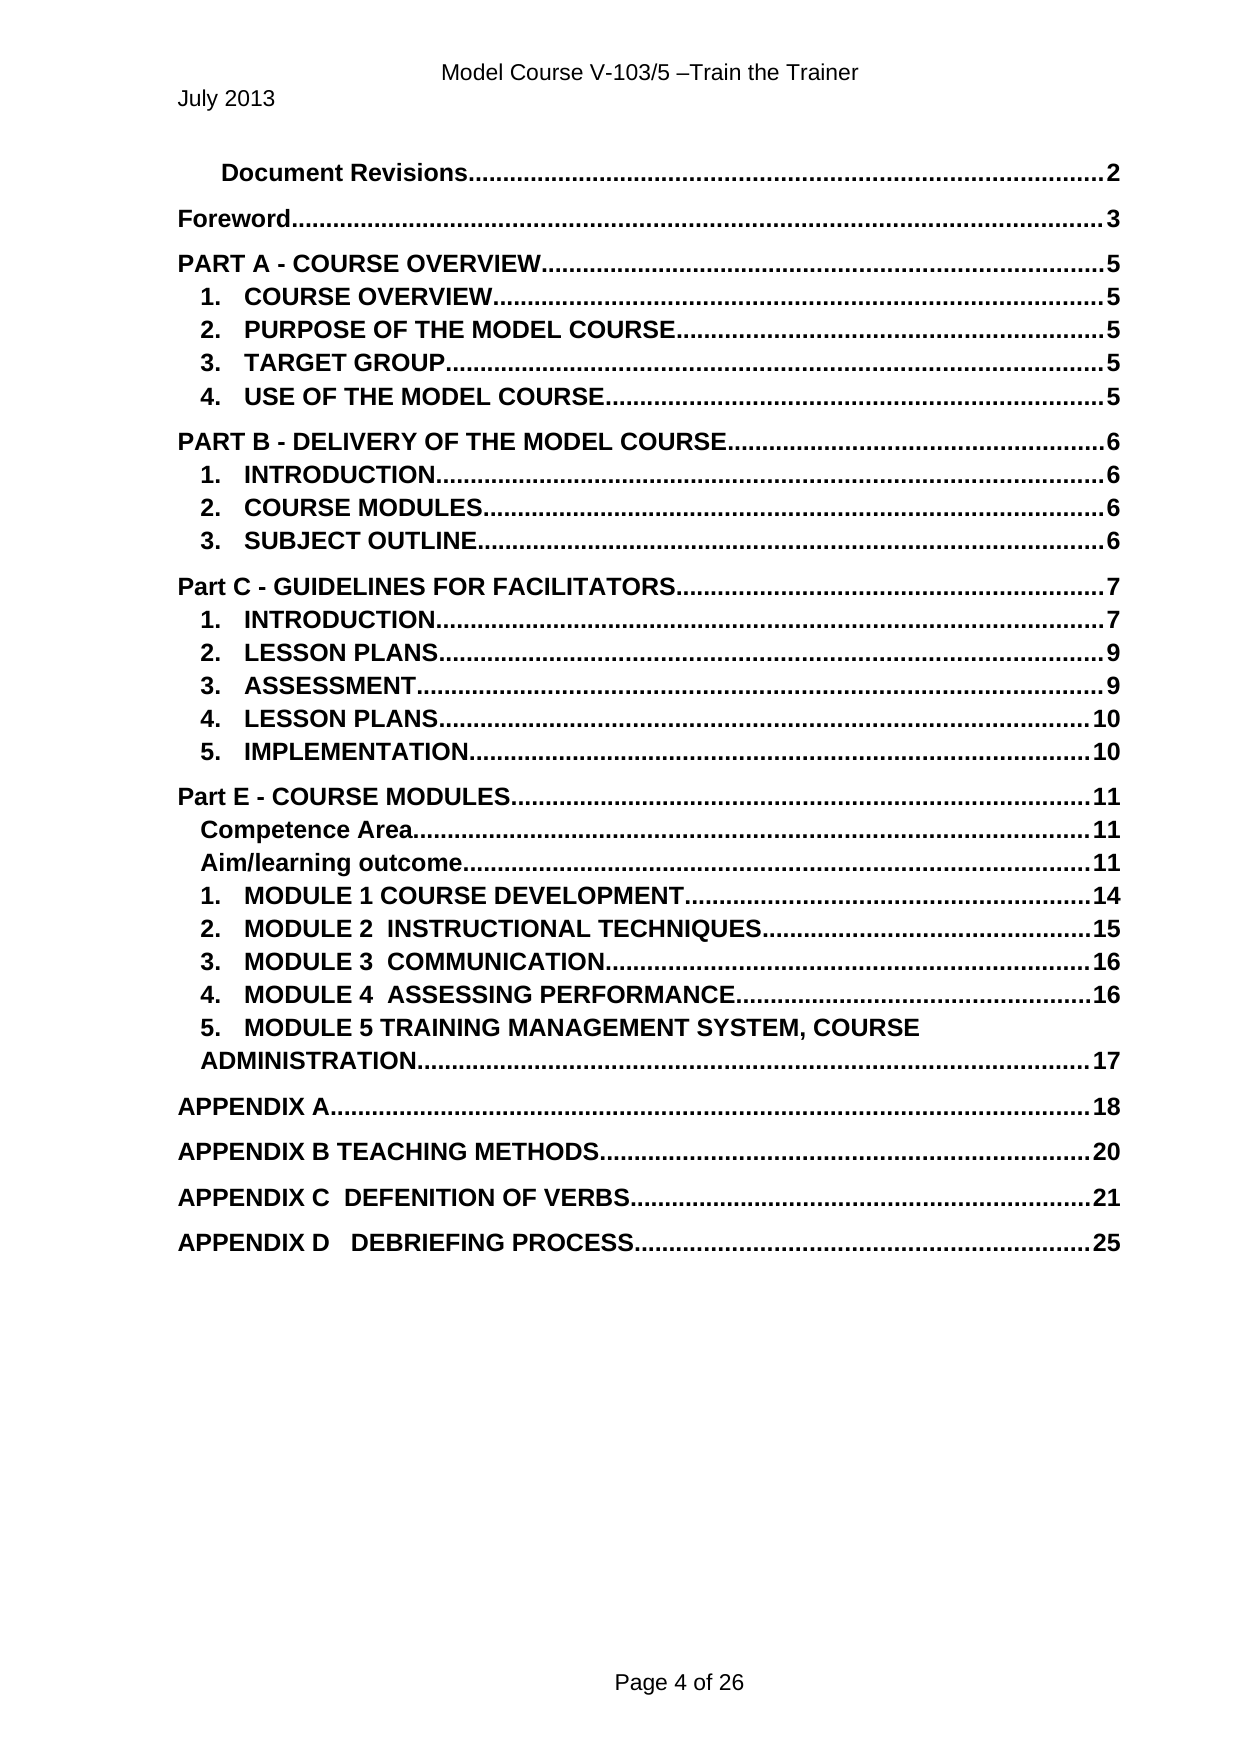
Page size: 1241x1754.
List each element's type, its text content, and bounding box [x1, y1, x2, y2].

text Part C - GUIDELINES FOR FACILITATORS 7 [177, 572, 1101, 600]
text 3. ASSESSMENT 9 [200, 671, 1101, 699]
text PART B - DELIVERY OF THE MODEL COURSE 6 [177, 427, 1101, 456]
text Document Revisions 2 [177, 149, 1101, 187]
text 3. SUBJECT OUTLINE 6 [200, 526, 1101, 555]
text 5. IMPLEMENTATION 10 [200, 737, 1101, 765]
text Aim/learning outcome 11 [200, 848, 1101, 877]
text 2. PURPOSE OF THE MODEL COURSE 5 [200, 315, 1101, 344]
text Foreword 3 [177, 204, 1101, 233]
text 1. INTRODUCTION 7 [200, 604, 1101, 633]
text 2. MODULE 2 INSTRUCTIONAL TECHNIQUES 15 [200, 914, 1101, 943]
text 1. COURSE OVERVIEW 5 [200, 282, 1101, 311]
text 4. LESSON PLANS 10 [200, 704, 1101, 732]
text 4. USE OF THE MODEL COURSE 5 [200, 381, 1101, 410]
text 2. LESSON PLANS 9 [200, 638, 1101, 666]
text 1. MODULE 1 COURSE DEVELOPMENT 14 [200, 881, 1101, 910]
text 1. INTRODUCTION 6 [200, 460, 1101, 489]
text 5. MODULE 5 TRAINING MANAGEMENT SYSTEM, COURSE ADMINISTRATION 17 [200, 1013, 1101, 1075]
text APPENDIX A 18 [177, 1092, 1101, 1121]
text 4. MODULE 4 ASSESSING PERFORMANCE 16 [200, 980, 1101, 1009]
text Competence Area 11 [200, 815, 1101, 844]
text APPENDIX B TEACHING METHODS 20 [177, 1137, 1101, 1166]
text APPENDIX C DEFENITION OF VERBS 21 [177, 1183, 1101, 1212]
text 3. MODULE 3 COMMUNICATION 16 [200, 947, 1101, 976]
text 3. TARGET GROUP 5 [200, 348, 1101, 377]
text 2. COURSE MODULES 6 [200, 493, 1101, 522]
text Part E - COURSE MODULES 11 [177, 782, 1101, 811]
text APPENDIX D DEBRIEFING PROCESS 25 [177, 1228, 1101, 1257]
text PART A - COURSE OVERVIEW 5 [177, 249, 1101, 278]
